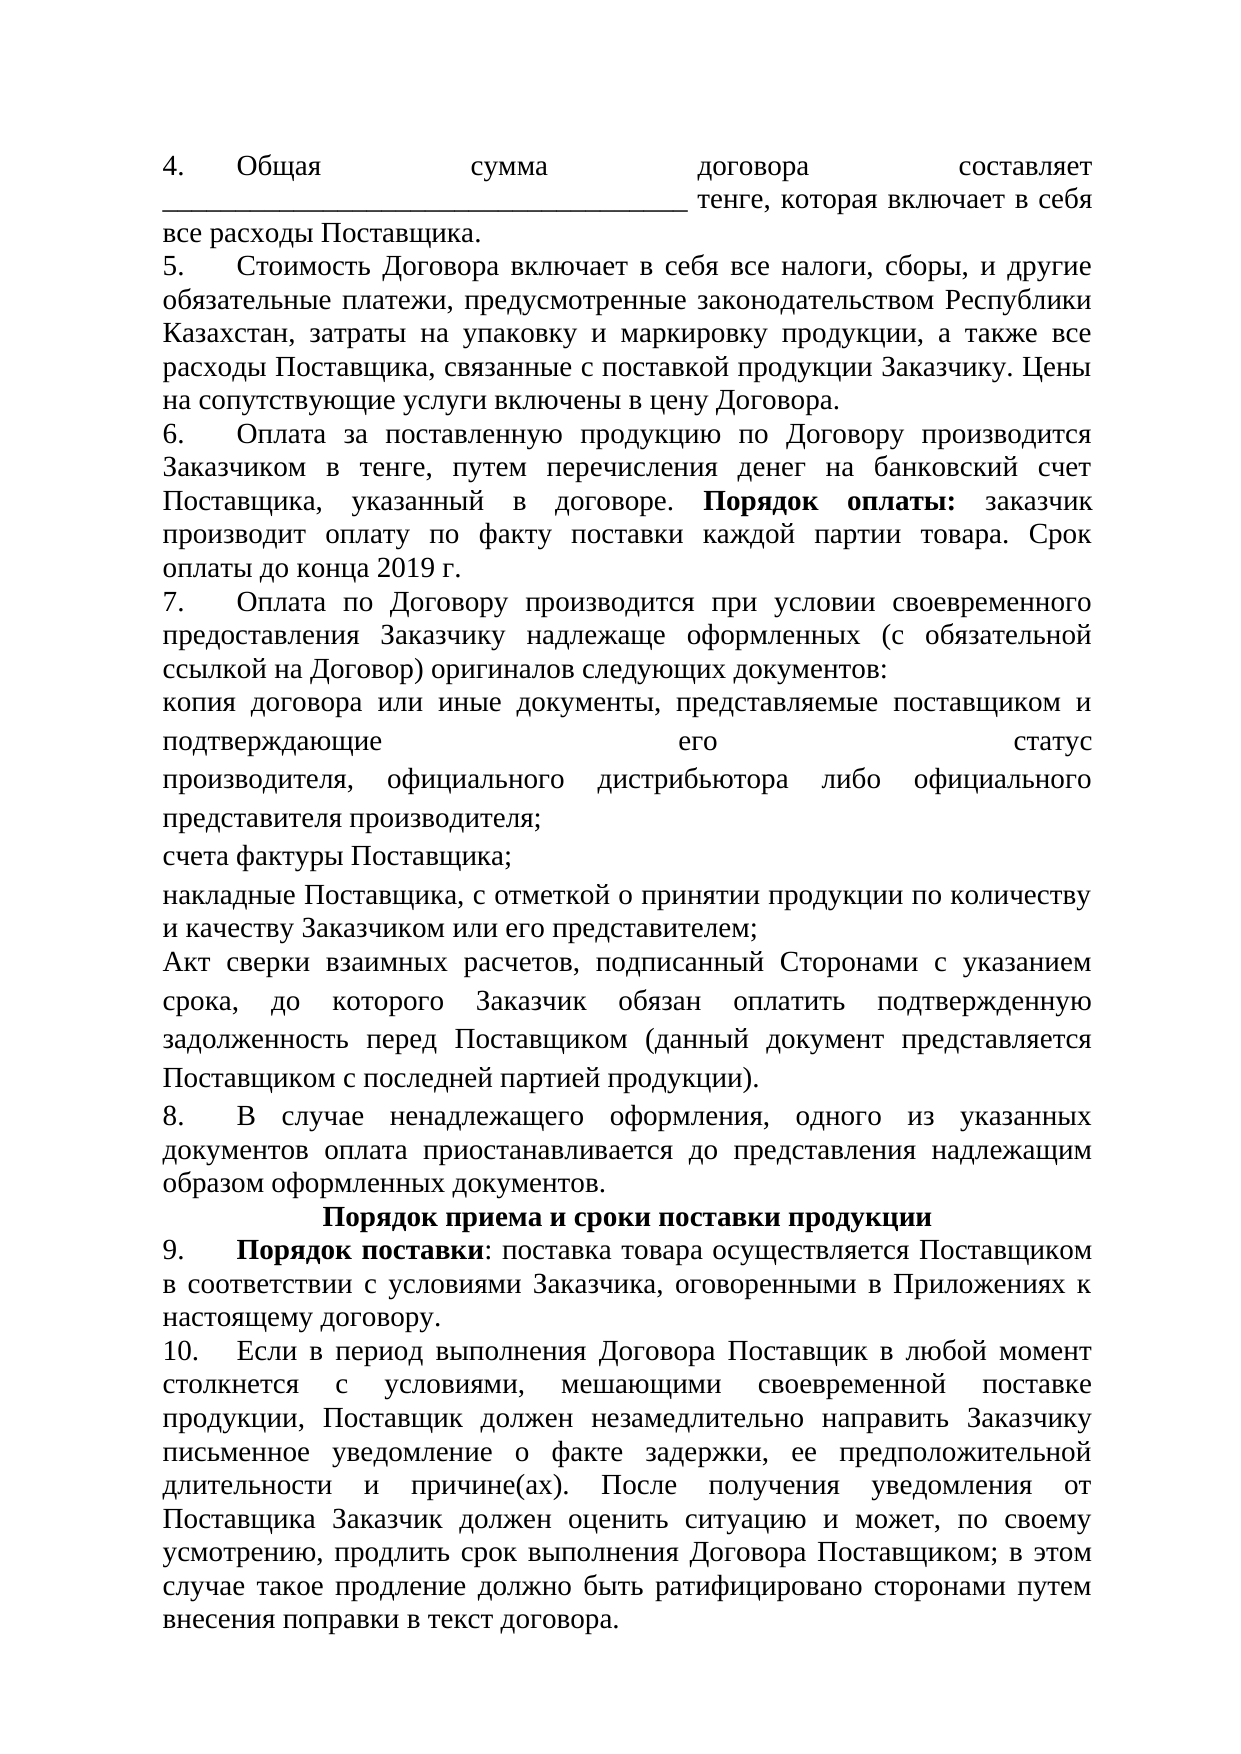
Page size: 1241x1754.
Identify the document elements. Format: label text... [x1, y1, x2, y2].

list Порядок поставки: поставка товара осуществляется Поставщиком в соответствии с условиями Заказчика, оговоренными в Приложениях к настоящему договору. [162, 1232, 1092, 1333]
list В случае ненадлежащего оформления, одного из указанных документов оплата приостанавливается до представления надлежащим образом оформленных документов. [162, 1098, 1092, 1199]
text Порядок приема и сроки поставки продукции [162, 1199, 1092, 1232]
text накладные Поставщика, с отметкой о принятии продукции по количеству и качеству Заказчиком или его представителем; [162, 877, 1092, 944]
text Акт сверки взаимных расчетов, подписанный Сторонами с указанием срока, до которого Заказчик обязан оплатить подтвержденную задолженность перед Поставщиком (данный документ представляется Поставщиком с последней партией продукции). [162, 944, 1092, 1093]
list Общая сумма договора составляет ____________________________________ тенге, которая включает в себя все расходы Поставщика. [162, 148, 1092, 248]
list Стоимость Договора включает в себя все налоги, сборы, и другие обязательные платежи, предусмотренные законодательством Республики Казахстан, затраты на упаковку и маркировку продукции, а также все расходы Поставщика, связанные с поставкой продукции Заказчику. Цены на сопутствующие услуги включены в цену Договора. [162, 248, 1092, 416]
list Оплата по Договору производится при условии своевременного предоставления Заказчику надлежаще оформленных (с обязательной ссылкой на Договор) оригиналов следующих документов: [162, 584, 1092, 684]
list Если в период выполнения Договора Поставщик в любой момент столкнется с условиями, мешающими своевременной поставке продукции, Поставщик должен незамедлительно направить Заказчику письменное уведомление о факте задержки, ее предположительной длительности и причине(ах). После получения уведомления от Поставщика Заказчик должен оценить ситуацию и может, по своему усмотрению, продлить срок выполнения Договора Поставщиком; в этом случае такое продление должно быть ратифицировано сторонами путем внесения поправки в текст договора. [162, 1333, 1092, 1635]
list Оплата за поставленную продукцию по Договору производится Заказчиком в тенге, путем перечисления денег на банковский счет Поставщика, указанный в договоре. Порядок оплаты: заказчик производит оплату по факту поставки каждой партии товара. Срок оплаты до конца 2019 г. [162, 416, 1092, 584]
text счета фактуры Поставщика; [162, 838, 1092, 872]
text копия договора или иные документы, представляемые поставщиком и подтверждающие его статус производителя, официального дистрибьютора либо официального представителя производителя; [162, 684, 1092, 833]
